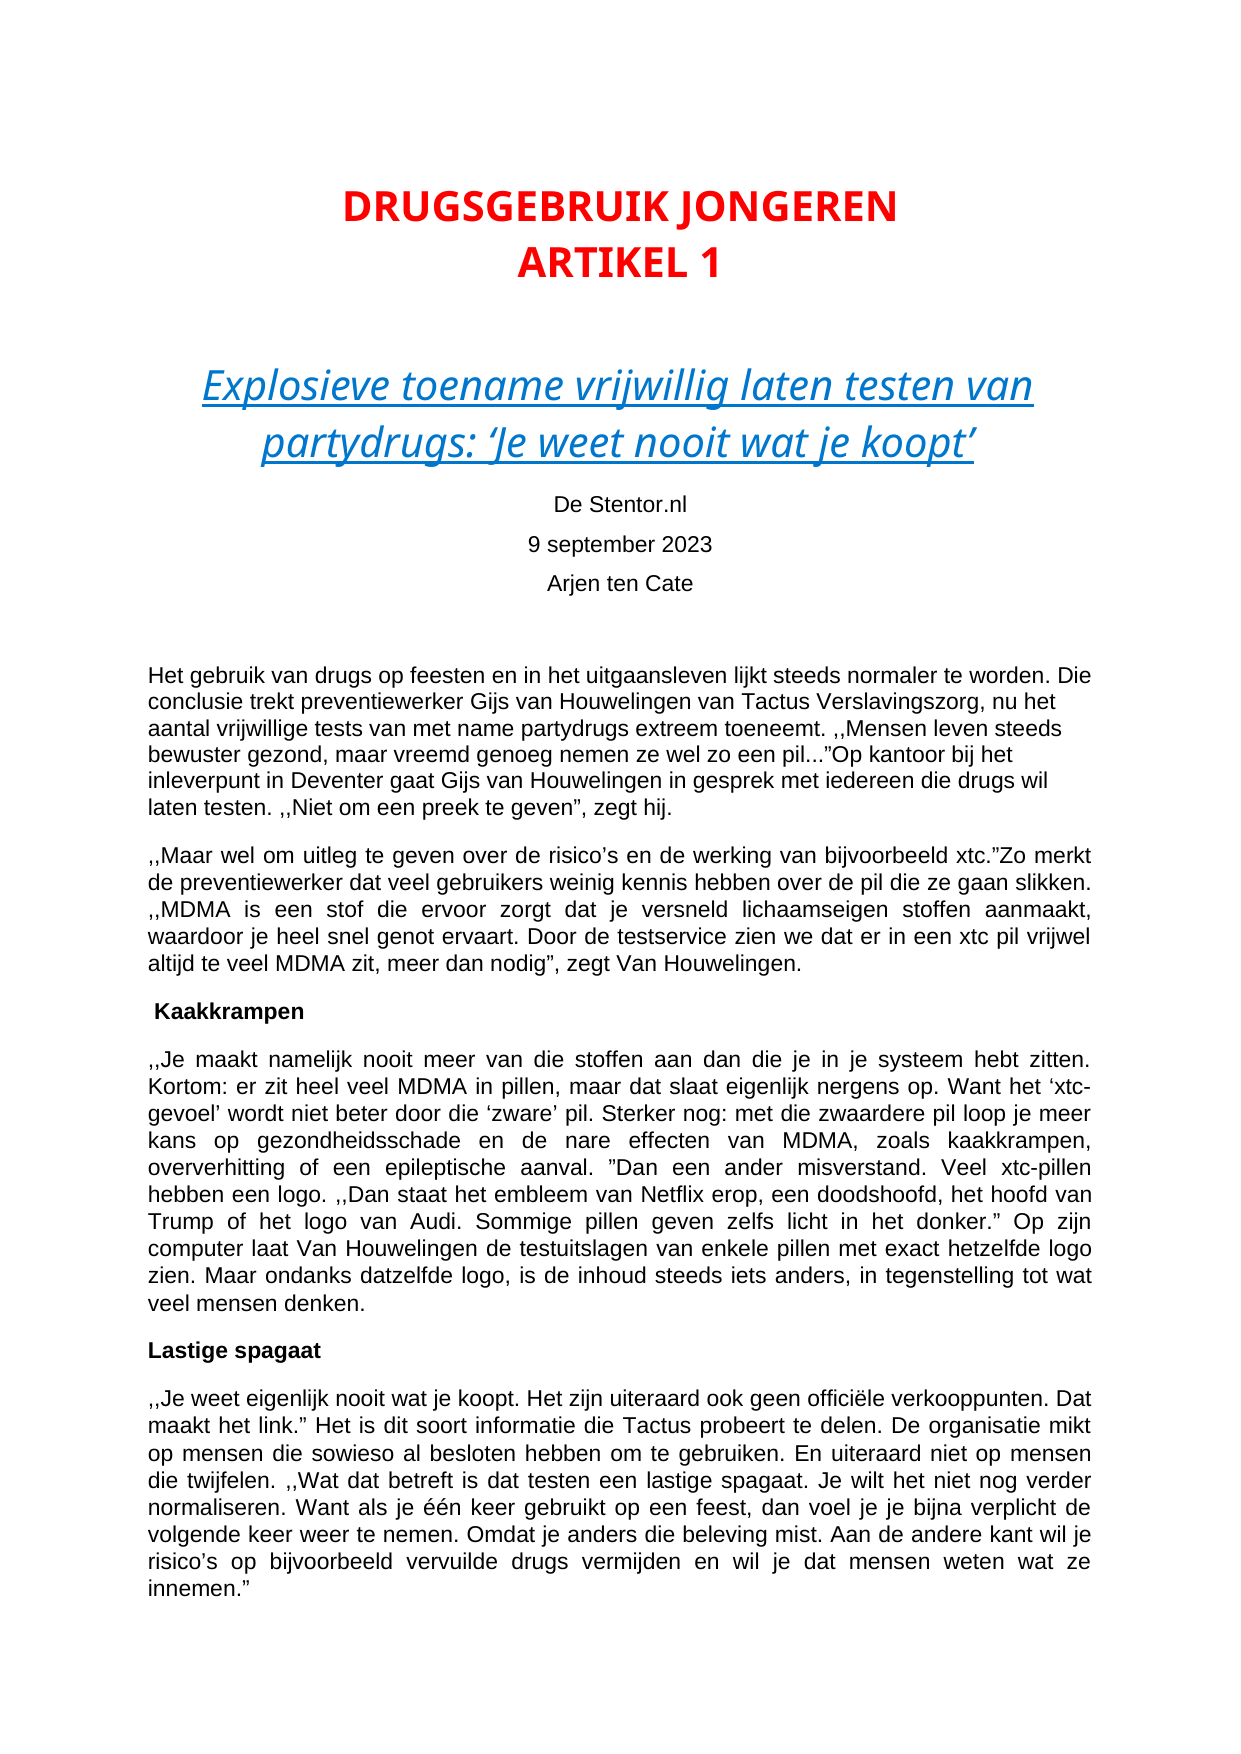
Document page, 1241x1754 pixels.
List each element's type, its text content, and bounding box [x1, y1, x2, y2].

text ,,Je weet eigenlijk nooit wat je koopt. Het zijn uiteraard ook geen officiële verkooppunten. Dat maakt het link.” Het is dit soort informatie die Tactus probeert te delen. De organisatie mikt op mensen die sowieso al besloten hebben om te gebruiken. En uiteraard niet op mensen die twijfelen. ,,Wat dat betreft is dat testen een lastige spagaat. Je wilt het niet nog verder normaliseren. Want als je één keer gebruikt op een feest, dan voel je je bijna verplicht de volgende keer weer te nemen. Omdat je anders die beleving mist. Aan de andere kant wil je risico’s op bijvoorbeeld vervuilde drugs vermijden en wil je dat mensen weten wat ze innemen.” [148, 1385, 1093, 1601]
text ,,Maar wel om uitleg te geven over de risico’s en de werking van bijvoorbeeld xtc.”Zo merkt de preventiewerker dat veel gebruikers weinig kennis hebben over de pil die ze gaan slikken. ,,MDMA is een stof die ervoor zorgt dat je versneld lichaamseigen stoffen aanmaakt, waardoor je heel snel genot ervaart. Door de testservice zien we dat er in een xtc pil vrijwel altijd te veel MDMA zit, meer dan nodig”, zegt Van Houwelingen. [148, 841, 1093, 976]
text 9 september 2023 [148, 530, 1093, 557]
text Arjen ten Cate [148, 570, 1093, 597]
text Lastige spagaat [148, 1337, 1093, 1364]
subtitle Explosieve toename vrijwillig laten testen van partydrugs: ‘Je weet nooit wat je koopt’ [148, 356, 1093, 470]
text ,,Je maakt namelijk nooit meer van die stoffen aan dan die je in je systeem hebt zitten. Kortom: er zit heel veel MDMA in pillen, maar dat slaat eigenlijk nergens op. Want het ‘xtc-gevoel’ wordt niet beter door die ‘zware’ pil. Sterker nog: met die zwaardere pil loop je meer kans op gezondheidsschade en de nare effecten van MDMA, zoals kaakkrampen, oververhitting of een epileptische aanval. ”Dan een ander misverstand. Veel xtc-pillen hebben een logo. ,,Dan staat het embleem van Netflix erop, een doodshoofd, het hoofd van Trump of het logo van Audi. Sommige pillen geven zelfs licht in het donker.” Op zijn computer laat Van Houwelingen de testuitslagen van enkele pillen met exact hetzelfde logo zien. Maar ondanks datzelfde logo, is de inhoud steeds iets anders, in tegenstelling tot wat veel mensen denken. [148, 1045, 1093, 1316]
subtitle ARTIKEL 1 [148, 233, 1093, 290]
subtitle DRUGSGEBRUIK JONGEREN [148, 176, 1093, 233]
text Kaakkrampen [148, 997, 1093, 1024]
text De Stentor.nl [148, 491, 1093, 518]
text Het gebruik van drugs op feesten en in het uitgaansleven lijkt steeds normaler te worden. Die conclusie trekt preventiewerker Gijs van Houwelingen van Tactus Verslavingszorg, nu het aantal vrijwillige tests van met name partydrugs extreem toeneemt. ,,Mensen leven steeds bewuster gezond, maar vreemd genoeg nemen ze wel zo een pil...”Op kantoor bij het inleverpunt in Deventer gaat Gijs van Houwelingen in gesprek met iedereen die drugs wil laten testen. ,,Niet om een preek te geven”, zegt hij. [148, 636, 1093, 820]
